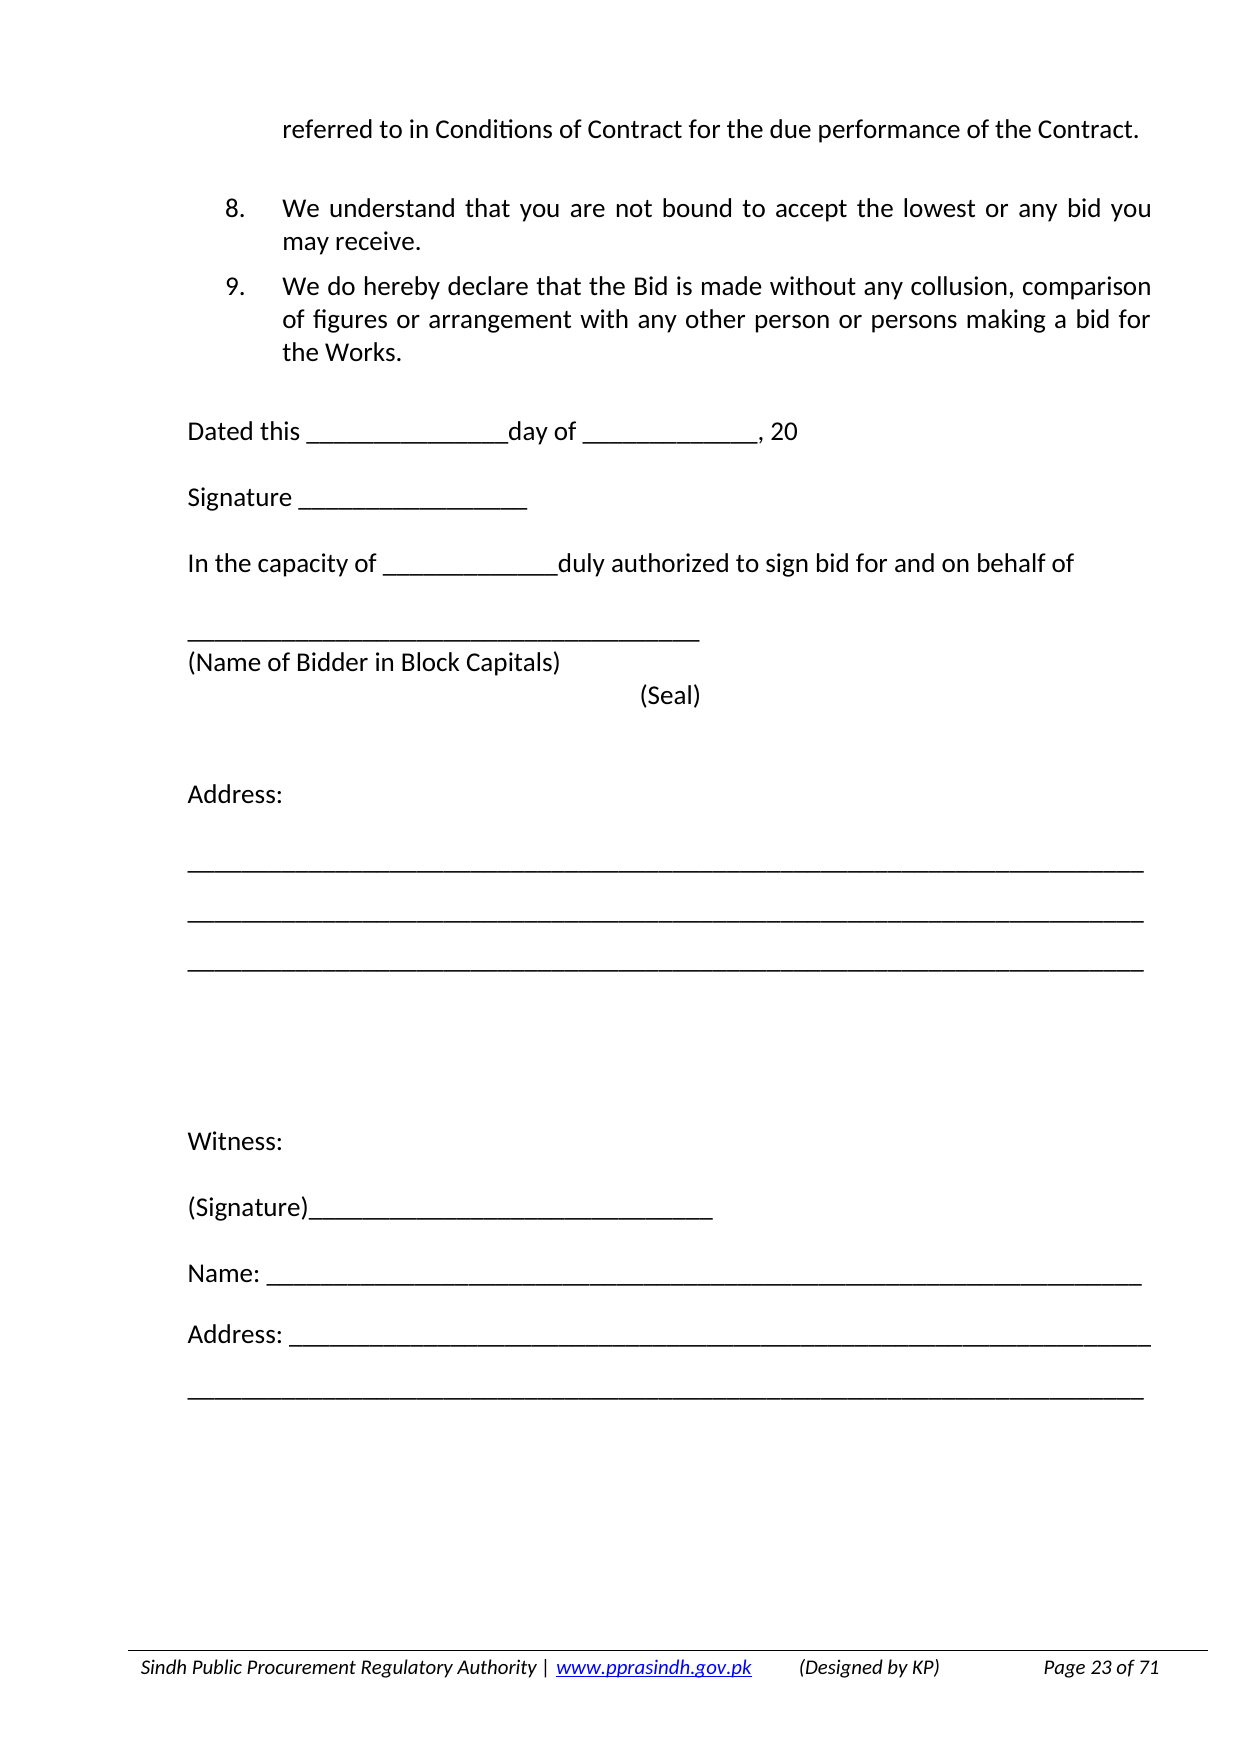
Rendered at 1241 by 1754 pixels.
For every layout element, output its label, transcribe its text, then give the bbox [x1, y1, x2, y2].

text Address: ________________________________________________________________ [187, 1317, 1153, 1350]
text Dated this _______________day of _____________, 20 [187, 414, 1153, 447]
text (Seal) [187, 678, 1153, 711]
text (Signature)______________________________ [187, 1190, 1153, 1223]
list We understand that you are not bound to accept the lowest or any bid you may receive. [225, 191, 1153, 257]
text _______________________________________________________________________ [187, 1370, 1153, 1403]
text Name: _________________________________________________________________ [187, 1256, 1153, 1317]
text ______________________________________ [187, 612, 1153, 645]
text In the capacity of _____________duly authorized to sign bid for and on behalf of [187, 546, 1153, 579]
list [225, 112, 1153, 146]
text _______________________________________________________________________ [187, 893, 1153, 926]
text _______________________________________________________________________ [187, 843, 1153, 876]
text (Name of Bidder in Block Capitals) [187, 645, 1153, 678]
text Witness: [187, 1124, 1153, 1157]
text Signature _________________ [187, 480, 1153, 513]
list We do hereby declare that the Bid is made without any collusion, comparison of figures or arrangement with any other person or persons making a bid for the Works. [225, 269, 1153, 369]
text _______________________________________________________________________ [187, 942, 1153, 975]
text Address: [187, 777, 1153, 810]
